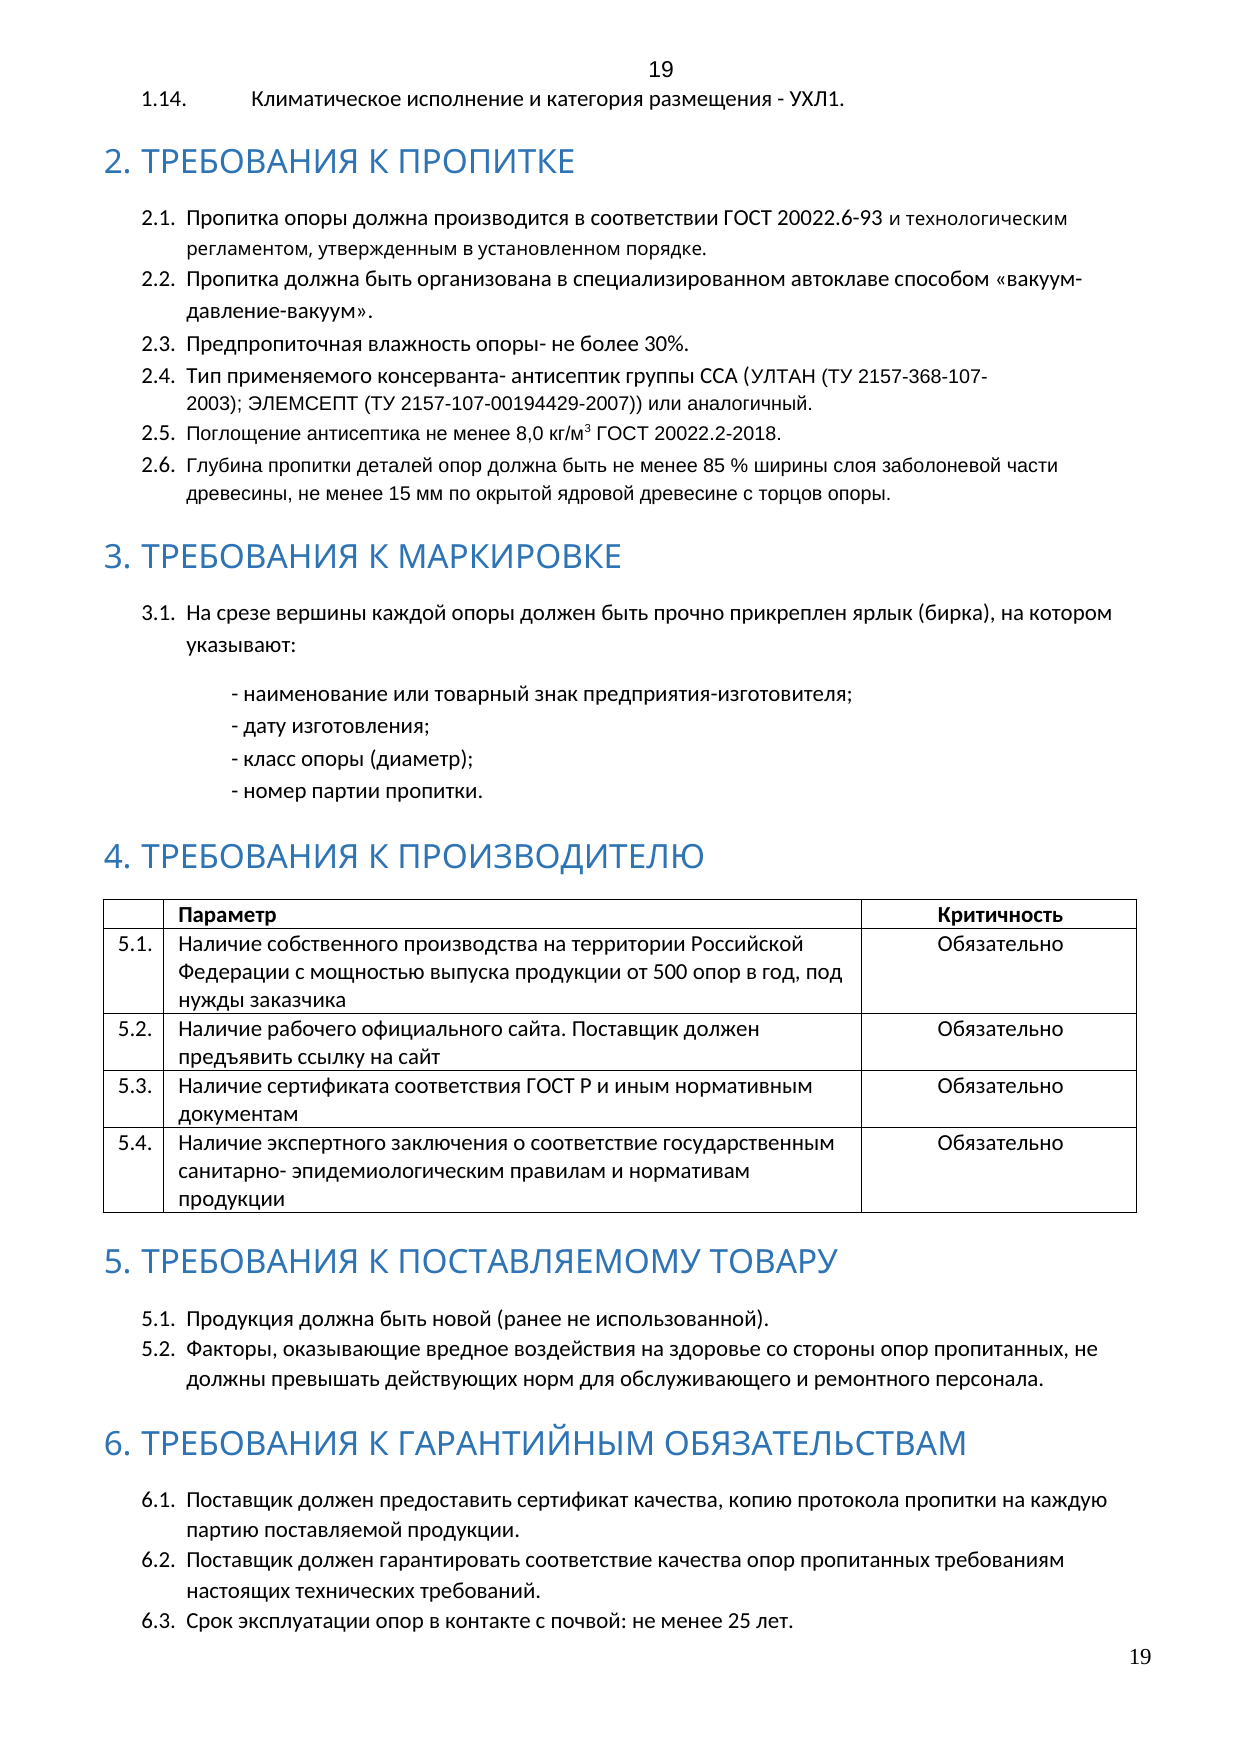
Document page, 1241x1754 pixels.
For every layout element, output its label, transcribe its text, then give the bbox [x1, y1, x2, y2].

list ТРЕБОВАНИЯ К ПРОИЗВОДИТЕЛЮ [103, 833, 1152, 879]
list Пропитка должна быть организована в специализированном автоклаве способом «вакуум-давление-вакуум». [141, 264, 1152, 324]
text - наименование или товарный знак предприятия-изготовителя; [231, 679, 1152, 707]
list ТРЕБОВАНИЯ К ГАРАНТИЙНЫМ ОБЯЗАТЕЛЬСТВАМ [103, 1419, 1152, 1465]
table_header Критичность [862, 900, 1136, 928]
list Тип применяемого консерванта- антисептик группы ССА (УЛТАН (ТУ 2157-368-107-2003); ЭЛЕМСЕПТ (ТУ 2157-107-00194429-2007)) или аналогичный. [141, 361, 1152, 415]
table_cell Наличие рабочего официального сайта. Поставщик должен предъявить ссылку на сайт [164, 1014, 861, 1070]
list Срок эксплуатации опор в контакте с почвой: не менее 25 лет. [141, 1606, 1152, 1634]
text - класс опоры (диаметр); [231, 744, 1152, 772]
text - номер партии пропитки. [231, 776, 1152, 804]
list Пропитка опоры должна производится в соответствии ГОСТ 20022.6-93 и технологическим регламентом, утвержденным в установленном порядке. [141, 203, 1152, 261]
table_cell Наличие экспертного заключения о соответствие государственным санитарно- эпидемиологическим правилам и нормативам продукции [164, 1128, 861, 1212]
table_header Параметр [164, 900, 861, 928]
list Предпропиточная влажность опоры- не более 30%. [141, 329, 1152, 357]
list Поставщик должен предоставить сертификат качества, копию протокола пропитки на каждую партию поставляемой продукции. [141, 1485, 1152, 1543]
list ТРЕБОВАНИЯ К ПОСТАВЛЯЕМОМУ ТОВАРУ [103, 1238, 1152, 1284]
table_cell Обязательно [862, 1071, 1136, 1127]
text - дату изготовления; [231, 712, 1152, 740]
list ТРЕБОВАНИЯ К ПРОПИТКЕ [103, 138, 1152, 183]
table_cell 5.4. [104, 1128, 163, 1212]
list Поглощение антисептика не менее 8,0 кг/м3 ГОСТ 20022.2-2018. [141, 418, 1152, 446]
list Продукция должна быть новой (ранее не использованной). [141, 1304, 1152, 1332]
table_cell Обязательно [862, 1128, 1136, 1212]
list Глубина пропитки деталей опор должна быть не менее 85 % ширины слоя заболоневой части древесины, не менее 15 мм по окрытой ядровой древесине с торцов опоры. [141, 450, 1152, 504]
table_cell 5.2. [104, 1014, 163, 1070]
list Поставщик должен гарантировать соответствие качества опор пропитанных требованиям настоящих технических требований. [141, 1546, 1152, 1604]
table_cell Наличие собственного производства на территории Российской Федерации с мощностью выпуска продукции от 500 опор в год, под нужды заказчика [164, 929, 861, 1013]
table_cell Наличие сертификата соответствия ГОСТ Р и иным нормативным документам [164, 1071, 861, 1127]
list Климатическое исполнение и категория размещения - УХЛ1. [141, 84, 1152, 113]
table_cell Обязательно [862, 929, 1136, 1013]
list Факторы, оказывающие вредное воздействия на здоровье со стороны опор пропитанных, не должны превышать действующих норм для обслуживающего и ремонтного персонала. [141, 1334, 1152, 1392]
table_cell 5.3. [104, 1071, 163, 1127]
table_cell 5.1. [104, 929, 163, 1013]
table_cell Обязательно [862, 1014, 1136, 1070]
table_header [104, 900, 163, 928]
list На срезе вершины каждой опоры должен быть прочно прикреплен ярлык (бирка), на котором указывают: [141, 598, 1152, 659]
list ТРЕБОВАНИЯ К МАРКИРОВКЕ [103, 533, 1152, 578]
